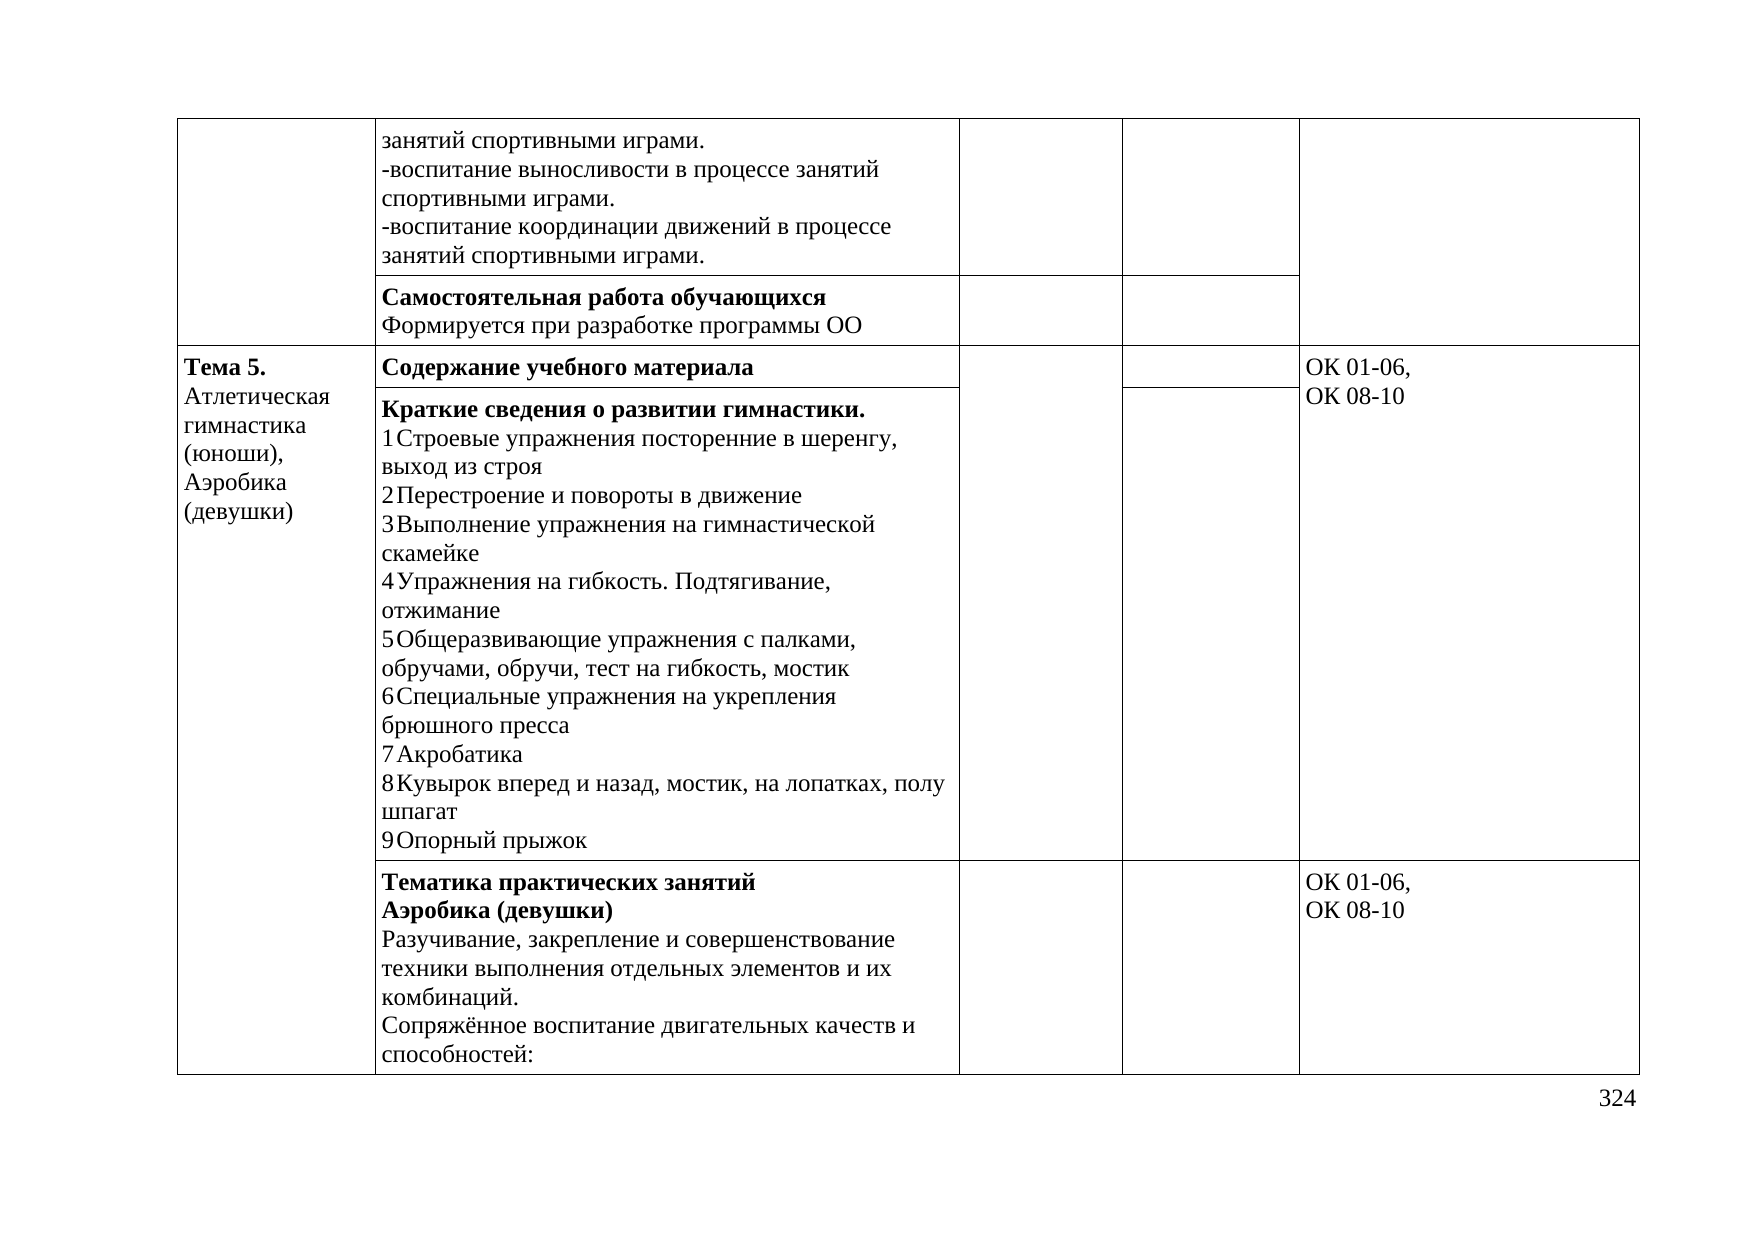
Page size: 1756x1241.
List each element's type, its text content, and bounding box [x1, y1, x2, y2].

table_cell Самостоятельная работа обучающихся Формируется при разработке программы ОО [376, 276, 959, 345]
table_cell Тема 5. Атлетическая гимнастика (юноши), Аэробика (девушки) [178, 346, 375, 1074]
table_cell [1123, 346, 1299, 387]
table_cell [1123, 276, 1299, 345]
table_cell ОК 01-06, ОК 08-10 [1300, 346, 1639, 860]
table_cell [376, 861, 959, 1074]
table_cell [960, 861, 1122, 1074]
table_cell ОК 01-06, ОК 08-10 [1300, 861, 1639, 1074]
table_cell [1123, 861, 1299, 1074]
table_cell [960, 276, 1122, 345]
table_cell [376, 119, 959, 275]
table_cell Краткие сведения о развитии гимнастики. Строевые упражнения посторенние в шеренгу, выход из строя Перестроение и повороты в движение Выполнение упражнения на гимнастической скамейке Упражнения на гибкость. Подтягивание, отжимание Общеразвивающие упражнения с палками, обручами, обручи, тест на гибкость, мостик Специальные упражнения на укрепления брюшного пресса Акробатика Кувырок вперед и назад, мостик, на лопатках, полу шпагат Опорный прыжок [376, 388, 959, 860]
table_cell [1123, 388, 1299, 860]
table_cell [960, 346, 1122, 860]
table_cell Содержание учебного материала [376, 346, 959, 387]
table_cell [1123, 119, 1299, 275]
